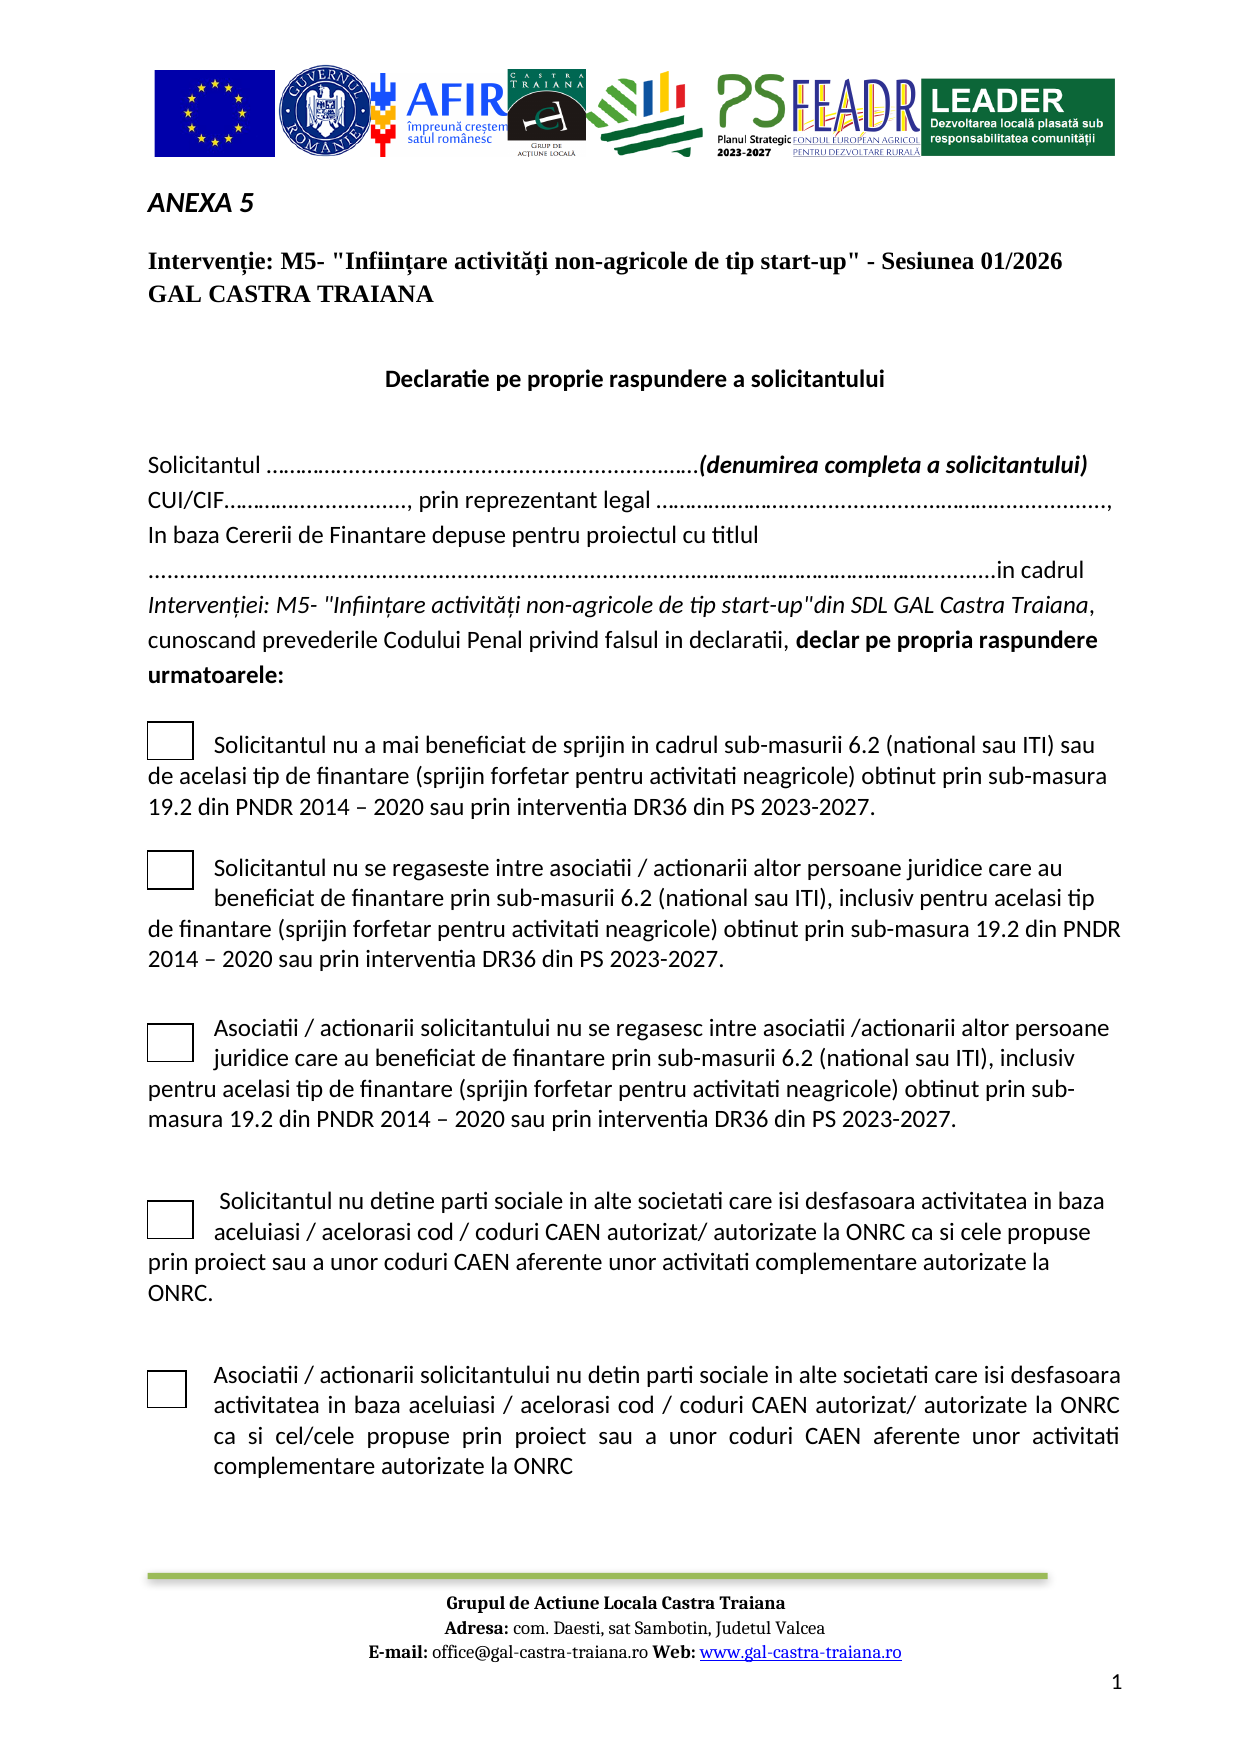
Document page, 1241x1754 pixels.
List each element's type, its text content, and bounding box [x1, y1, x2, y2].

text Intervenție: M5- "Inființare activități non-agricole de tip start-up" - Sesiunea 01/2026 GAL CASTRA TRAIANA [148, 246, 1122, 308]
text Asociatii / actionarii solicitantului nu se regasesc intre asociatii /actionarii altor persoane juridice care au beneficiat de finantare prin sub-masurii 6.2 (national sau ITI), inclusiv pentru acelasi tip de finantare (sprijin forfetar pentru activitati neagricole) obtinut prin sub-masura 19.2 din PNDR 2014 – 2020 sau prin interventia DR36 din PS 2023-2027. [148, 1012, 1122, 1134]
subtitle ANEXA 5 [148, 184, 1122, 220]
picture [154, 59, 1116, 157]
text Solicitantul nu a mai beneficiat de sprijin in cadrul sub-masurii 6.2 (national sau ITI) sau de acelasi tip de finantare (sprijin forfetar pentru activitati neagricole) obtinut prin sub-masura 19.2 din PNDR 2014 – 2020 sau prin interventia DR36 din PS 2023-2027. [148, 730, 1122, 821]
text Solicitantul …………....................................................……(denumirea completa a solicitantului) CUI/CIF………….................., prin reprezentant legal ………….……….........................……….................., In baza Cererii de Finantare depuse pentru proiectul cu titlul [148, 450, 1122, 550]
text cunoscand prevederile Codului Penal privind falsul in declaratii, declar pe propria raspundere urmatoarele: [148, 625, 1122, 690]
text Solicitantul nu detine parti sociale in alte societati care isi desfasoara activitatea in baza aceluiasi / acelorasi cod / coduri CAEN autorizat/ autorizate la ONRC ca si cele propuse prin proiect sau a unor coduri CAEN aferente unor activitati complementare autorizate la ONRC. [148, 1185, 1122, 1307]
text Declaratie pe proprie raspundere a solicitantului [148, 363, 1122, 394]
text Solicitantul nu se regaseste intre asociatii / actionarii altor persoane juridice care au beneficiat de finantare prin sub-masurii 6.2 (national sau ITI), inclusiv pentru acelasi tip de finantare (sprijin forfetar pentru activitati neagricole) obtinut prin sub-masura 19.2 din PNDR 2014 – 2020 sau prin interventia DR36 din PS 2023-2027. [148, 852, 1122, 974]
text Asociatii / actionarii solicitantului nu detin parti sociale in alte societati care isi desfasoara activitatea in baza aceluiasi / acelorasi cod / coduri CAEN autorizat/ autorizate la ONRC ca si cel/cele propuse prin proiect sau a unor coduri CAEN aferente unor activitati complementare autorizate la ONRC [213, 1359, 1122, 1481]
text .......................................................................................…………………………………............in cadrul Intervenției: M5- "Inființare activități non-agricole de tip start-up"din SDL GAL Castra Traiana, [148, 555, 1122, 620]
